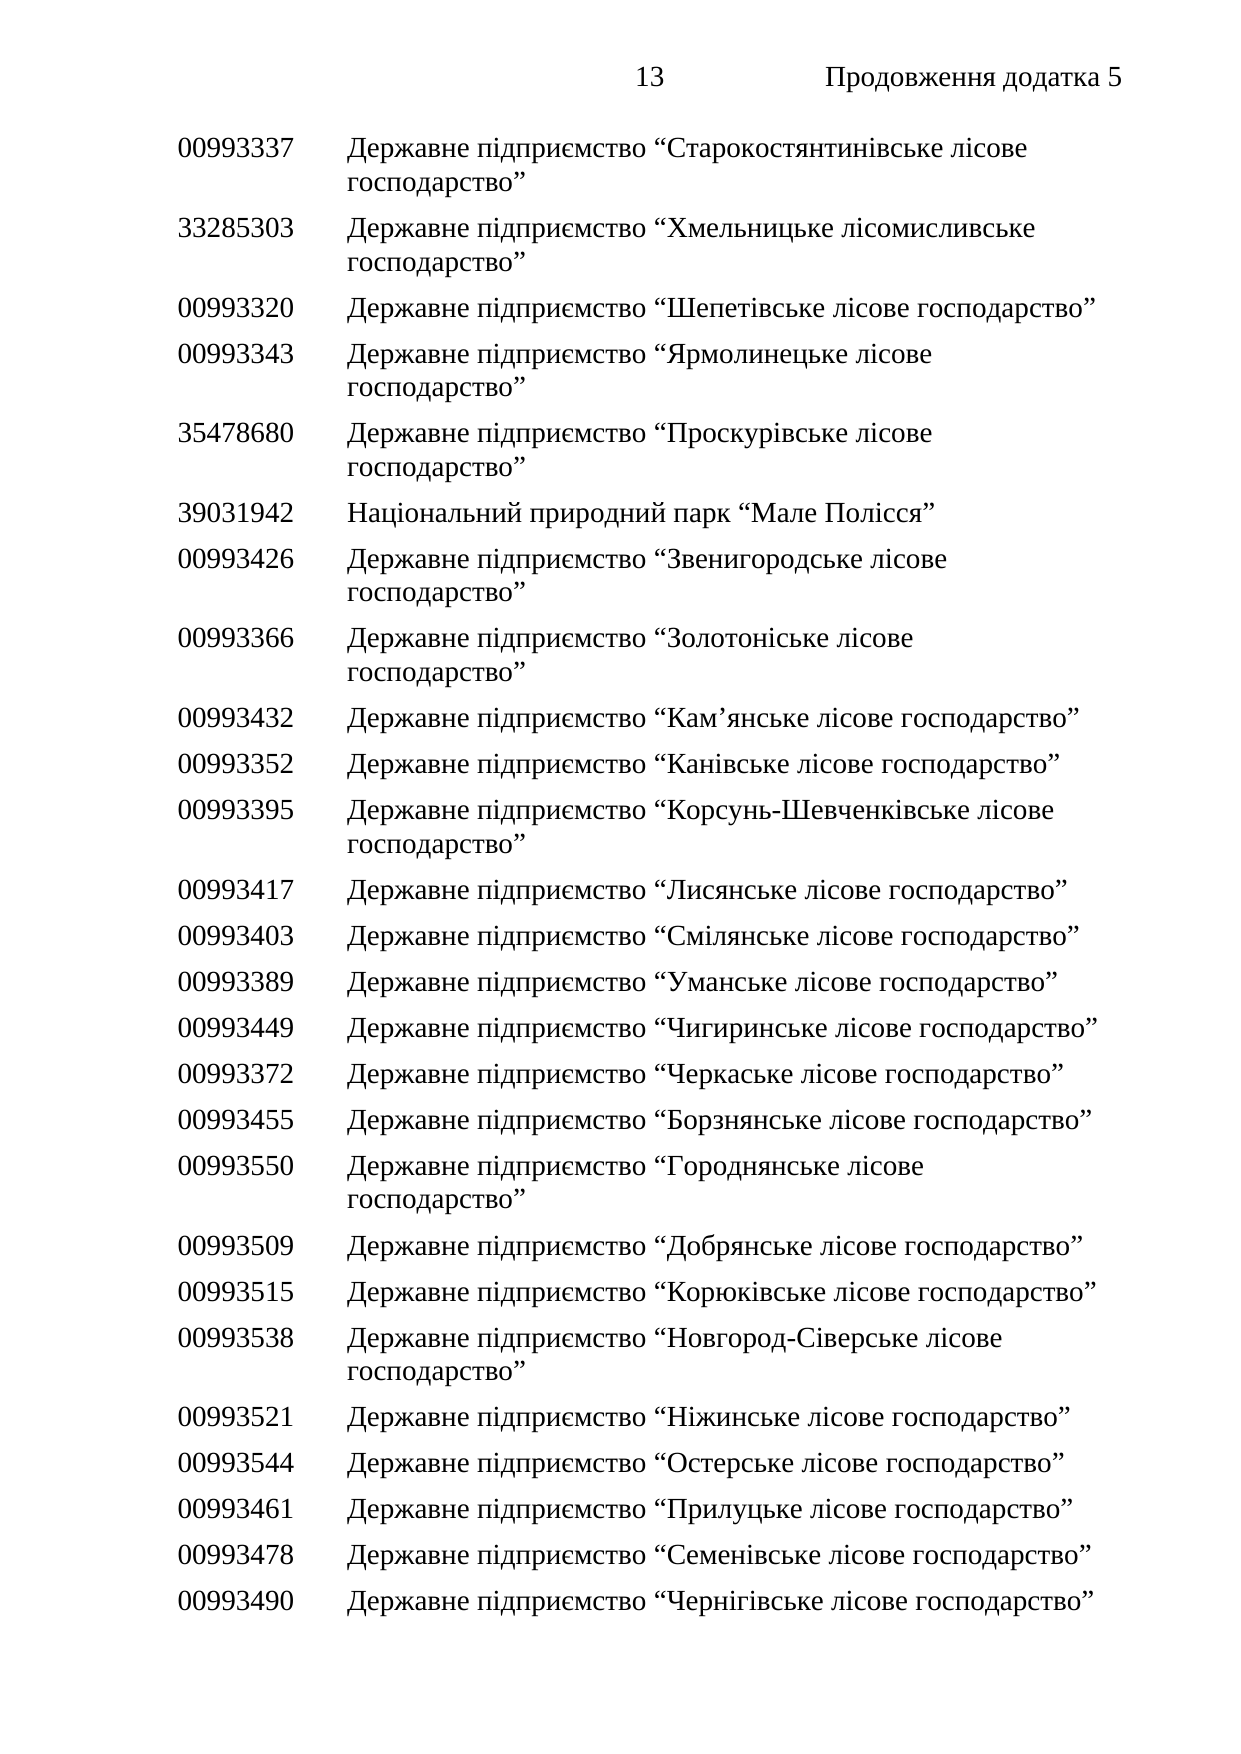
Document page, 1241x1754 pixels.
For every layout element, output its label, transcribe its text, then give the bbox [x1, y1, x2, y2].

table_cell 00993461 [166, 1479, 336, 1525]
table_cell 00993544 [166, 1433, 336, 1479]
table_cell Державне підприємство “Проскурівське лісове господарство” [336, 403, 1111, 482]
table_cell Державне підприємство “Старокостянтинiвське лісове господарство” [336, 118, 1111, 198]
table_cell Державне підприємство “Нiжинське лісове господарство” [336, 1387, 1111, 1433]
table_cell 00993538 [166, 1307, 336, 1387]
table_cell 00993550 [166, 1136, 336, 1215]
table_cell 33285303 [166, 198, 336, 277]
table_cell Державне підприємство “Чигиринське лісове господарство” [336, 998, 1111, 1043]
table_cell Державне підприємство “Ярмолинецьке лісове господарство” [336, 323, 1111, 403]
table_cell 00993366 [166, 608, 336, 688]
table_cell Державне підприємство “Борзнянське лісове господарство” [336, 1090, 1111, 1136]
table_cell 00993417 [166, 859, 336, 905]
table_cell 00993521 [166, 1387, 336, 1433]
table_cell 00993352 [166, 734, 336, 780]
table_cell 00993490 [166, 1571, 336, 1617]
table_cell Державне підприємство “Смiлянське лісове господарство” [336, 905, 1111, 951]
table_cell Державне підприємство “Корюкiвське лісове господарство” [336, 1261, 1111, 1307]
table_cell 00993509 [166, 1215, 336, 1261]
table_cell Державне підприємство “Золотонiське лісове господарство” [336, 608, 1111, 688]
table_cell Державне підприємство “Уманське лісове господарство” [336, 951, 1111, 997]
table_cell Державне підприємство “Городнянське лісове господарство” [336, 1136, 1111, 1215]
table_cell 00993426 [166, 529, 336, 608]
table_cell 00993403 [166, 905, 336, 951]
table_cell Державне підприємство “Корсунь-Шевченкiвське лісове господарство” [336, 780, 1111, 859]
table_cell 35478680 [166, 403, 336, 482]
table_cell Державне підприємство “Кам’янське лісове господарство” [336, 688, 1111, 734]
table_cell 00993389 [166, 951, 336, 997]
table_cell Державне підприємство “Добрянське лісове господарство” [336, 1215, 1111, 1261]
table_cell Державне підприємство “Хмельницьке лісомисливське господарство” [336, 198, 1111, 277]
table_cell Державне підприємство “Шепетiвське лісове господарство” [336, 277, 1111, 323]
table_cell 00993515 [166, 1261, 336, 1307]
table_cell Державне підприємство “Черкаське лісове господарство” [336, 1044, 1111, 1089]
table_cell 00993449 [166, 998, 336, 1043]
table_cell Державне підприємство “Звенигородське лісове господарство” [336, 529, 1111, 608]
table_cell Національний природний парк “Мале Полісся” [336, 483, 1111, 528]
table_cell Державне підприємство “Семенiвське лісове господарство” [336, 1525, 1111, 1571]
table_cell Державне підприємство “Прилуцьке лісове господарство” [336, 1479, 1111, 1525]
table_cell 00993455 [166, 1090, 336, 1136]
table_cell 39031942 [166, 483, 336, 528]
table_cell Державне підприємство “Лисянське лісове господарство” [336, 859, 1111, 905]
table_cell 00993432 [166, 688, 336, 734]
table_cell 00993478 [166, 1525, 336, 1571]
table_cell 00993337 [166, 118, 336, 198]
table_cell 00993320 [166, 277, 336, 323]
table_cell Державне підприємство “Чернігівське лісове господарство” [336, 1571, 1111, 1617]
table_cell Державне підприємство “Новгород-Сіверське лісове господарство” [336, 1307, 1111, 1387]
table_cell Державне підприємство “Остерське лісове господарство” [336, 1433, 1111, 1479]
table_cell 00993372 [166, 1044, 336, 1089]
table_cell Державне підприємство “Канiвське лісове господарство” [336, 734, 1111, 780]
table_cell 00993343 [166, 323, 336, 403]
table_cell 00993395 [166, 780, 336, 859]
